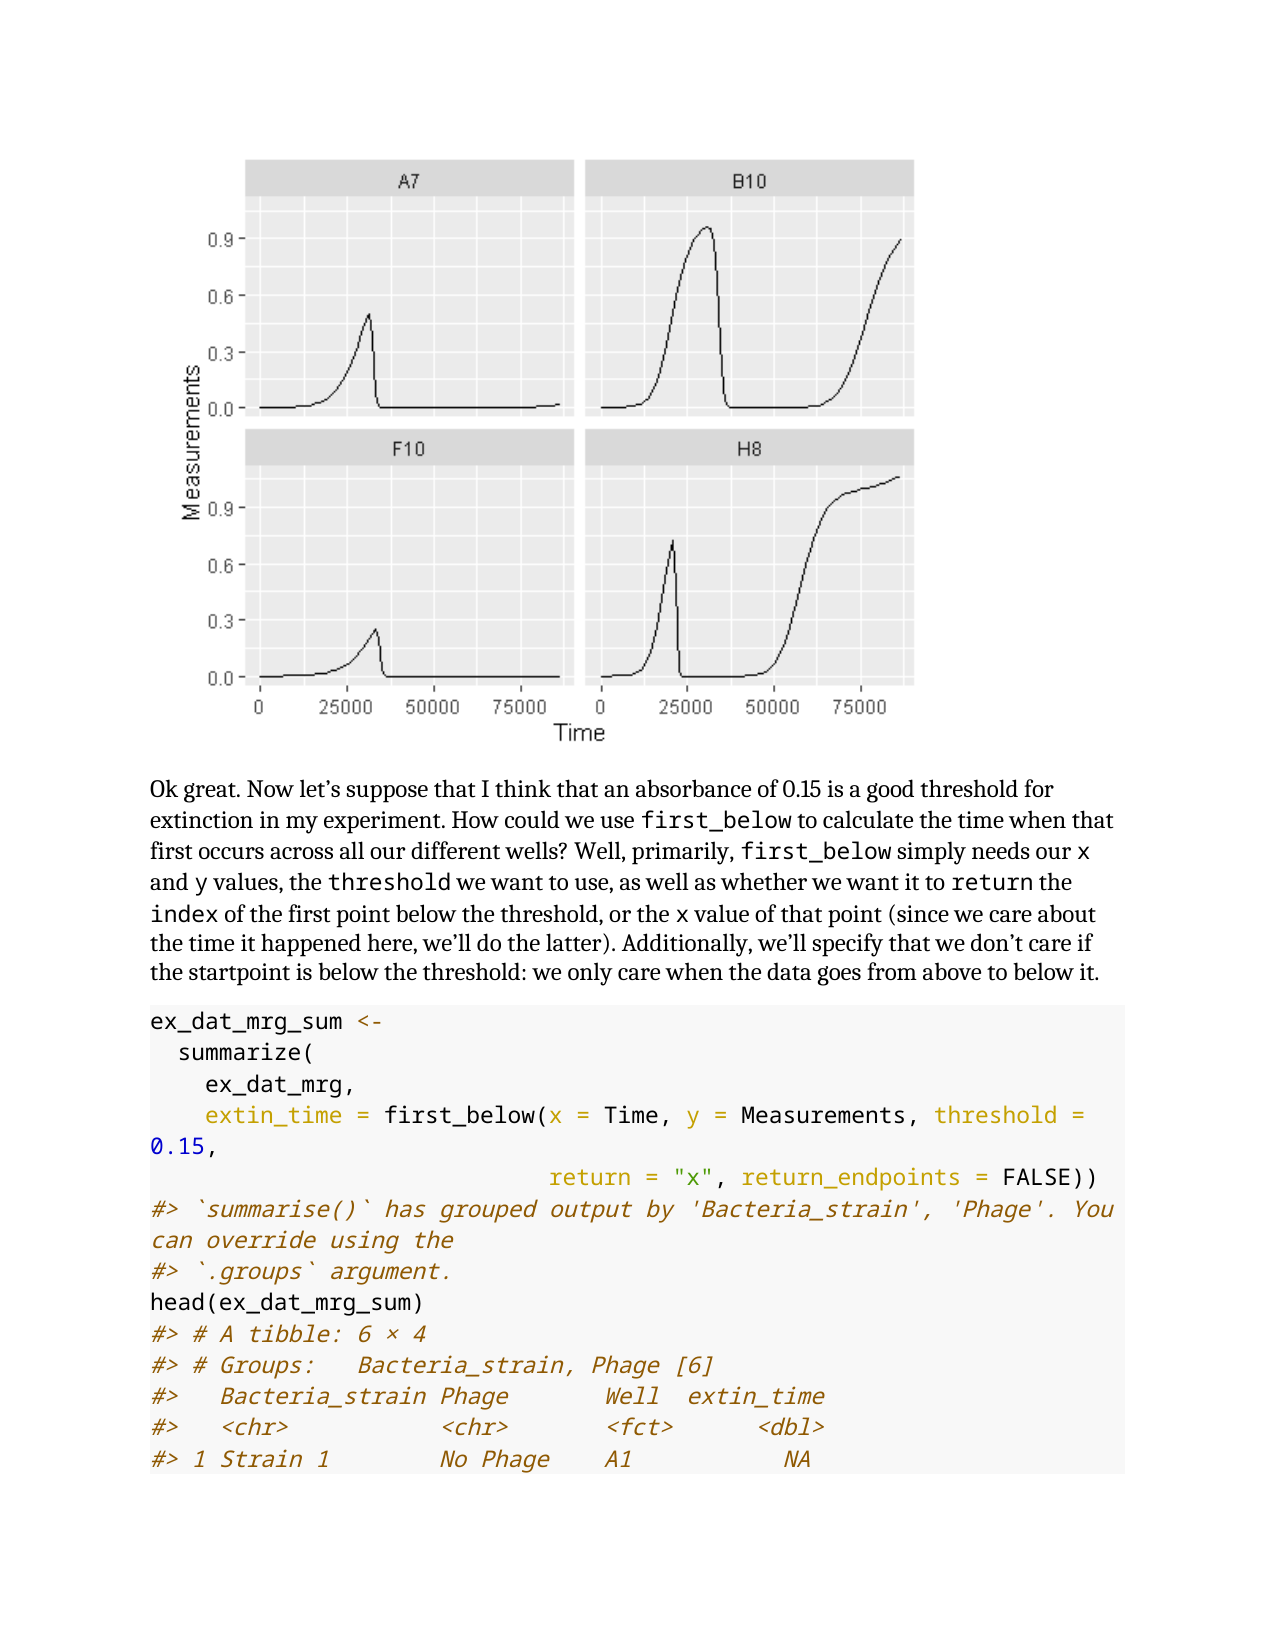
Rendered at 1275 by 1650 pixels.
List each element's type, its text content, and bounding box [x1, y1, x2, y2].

text Ok great. Now let’s suppose that I think that an absorbance of 0.15 is a good threshold for extinction in my experiment. How could we use first_below to calculate the time when that first occurs across all our different wells? Well, primarily, first_below simply needs our x and y values, the threshold we want to use, as well as whether we want it to return the index of the first point below the threshold, or the x value of that point (since we care about the time it happened here, we’ll do the latter). Additionally, we’ll specify that we don’t care if the startpoint is below the threshold: we only care when the data goes from above to below it. [150, 775, 1125, 986]
picture [168, 150, 927, 757]
